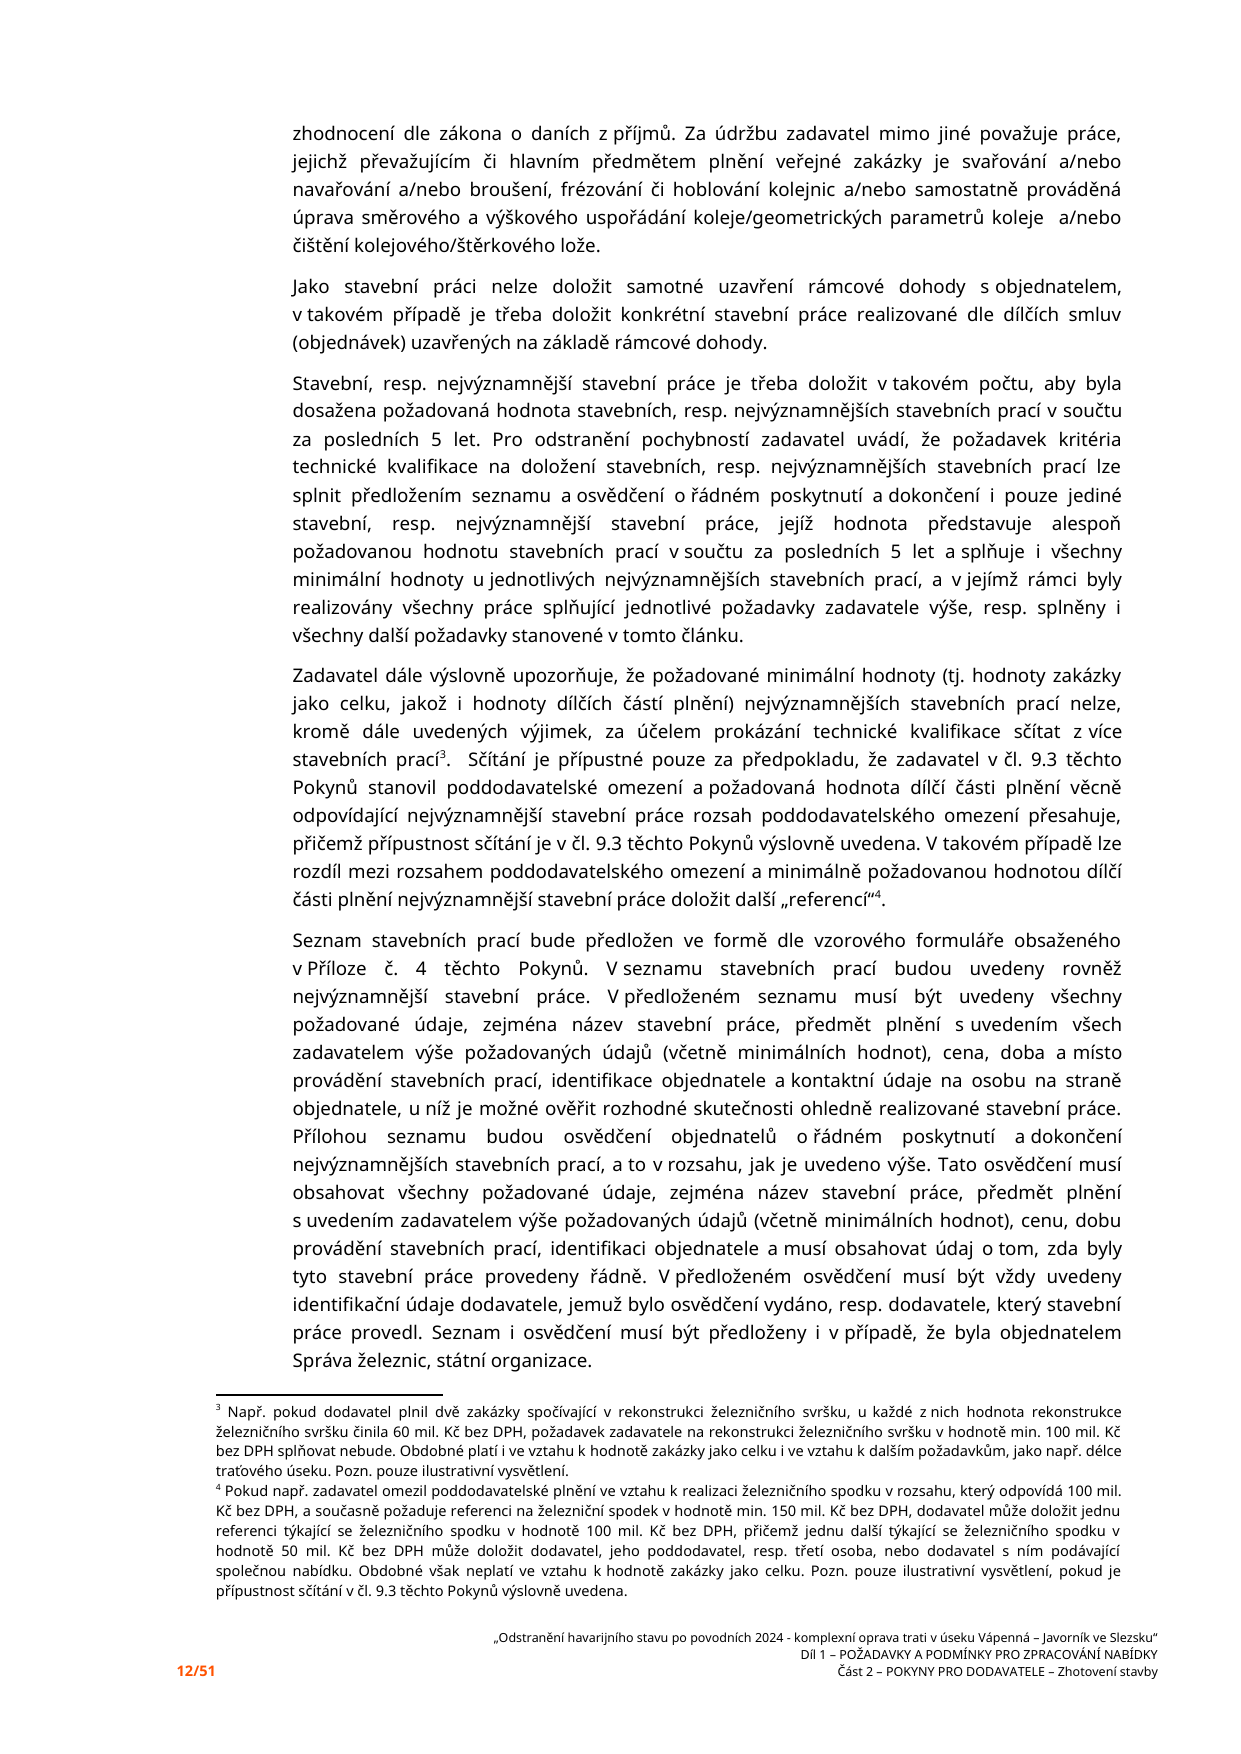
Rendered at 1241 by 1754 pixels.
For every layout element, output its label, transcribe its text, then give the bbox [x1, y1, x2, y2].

text Jako stavební práci nelze doložit samotné uzavření rámcové dohody s objednatelem, v takovém případě je třeba doložit konkrétní stavební práce realizované dle dílčích smluv (objednávek) uzavřených na základě rámcové dohody. [292, 273, 1122, 355]
text Seznam stavebních prací bude předložen ve formě dle vzorového formuláře obsaženého v Příloze č. 4 těchto Pokynů. V seznamu stavebních prací budou uvedeny rovněž nejvýznamnější stavební práce. V předloženém seznamu musí být uvedeny všechny požadované údaje, zejména název stavební práce, předmět plnění s uvedením všech zadavatelem výše požadovaných údajů (včetně minimálních hodnot), cena, doba a místo provádění stavebních prací, identifikace objednatele a kontaktní údaje na osobu na straně objednatele, u níž je možné ověřit rozhodné skutečnosti ohledně realizované stavební práce. Přílohou seznamu budou osvědčení objednatelů o řádném poskytnutí a dokončení nejvýznamnějších stavebních prací, a to v rozsahu, jak je uvedeno výše. Tato osvědčení musí obsahovat všechny požadované údaje, zejména název stavební práce, předmět plnění s uvedením zadavatelem výše požadovaných údajů (včetně minimálních hodnot), cenu, dobu provádění stavebních prací, identifikaci objednatele a musí obsahovat údaj o tom, zda byly tyto stavební práce provedeny řádně. V předloženém osvědčení musí být vždy uvedeny identifikační údaje dodavatele, jemuž bylo osvědčení vydáno, resp. dodavatele, který stavební práce provedl. Seznam i osvědčení musí být předloženy i v případě, že byla objednatelem Správa železnic, státní organizace. [292, 927, 1122, 1373]
text Zadavatel dále výslovně upozorňuje, že požadované minimální hodnoty (tj. hodnoty zakázky jako celku, jakož i hodnoty dílčích částí plnění) nejvýznamnějších stavebních prací nelze, kromě dále uvedených výjimek, za účelem prokázání technické kvalifikace sčítat z více stavebních prací. Sčítání je přípustné pouze za předpokladu, že zadavatel v čl. 9.3 těchto Pokynů stanovil poddodavatelské omezení a požadovaná hodnota dílčí části plnění věcně odpovídající nejvýznamnější stavební práce rozsah poddodavatelského omezení přesahuje, přičemž přípustnost sčítání je v čl. 9.3 těchto Pokynů výslovně uvedena. V takovém případě lze rozdíl mezi rozsahem poddodavatelského omezení a minimálně požadovanou hodnotou dílčí části plnění nejvýznamnější stavební práce doložit další „referencí“. [292, 662, 1122, 912]
text Stavební, resp. nejvýznamnější stavební práce je třeba doložit v takovém počtu, aby byla dosažena požadovaná hodnota stavebních, resp. nejvýznamnějších stavebních prací v součtu za posledních 5 let. Pro odstranění pochybností zadavatel uvádí, že požadavek kritéria technické kvalifikace na doložení stavebních, resp. nejvýznamnějších stavebních prací lze splnit předložením seznamu a osvědčení o řádném poskytnutí a dokončení i pouze jediné stavební, resp. nejvýznamnější stavební práce, jejíž hodnota představuje alespoň požadovanou hodnotu stavebních prací v součtu za posledních 5 let a splňuje i všechny minimální hodnoty u jednotlivých nejvýznamnějších stavebních prací, a v jejímž rámci byly realizovány všechny práce splňující jednotlivé požadavky zadavatele výše, resp. splněny i všechny další požadavky stanovené v tomto článku. [292, 370, 1122, 647]
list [292, 121, 1122, 258]
